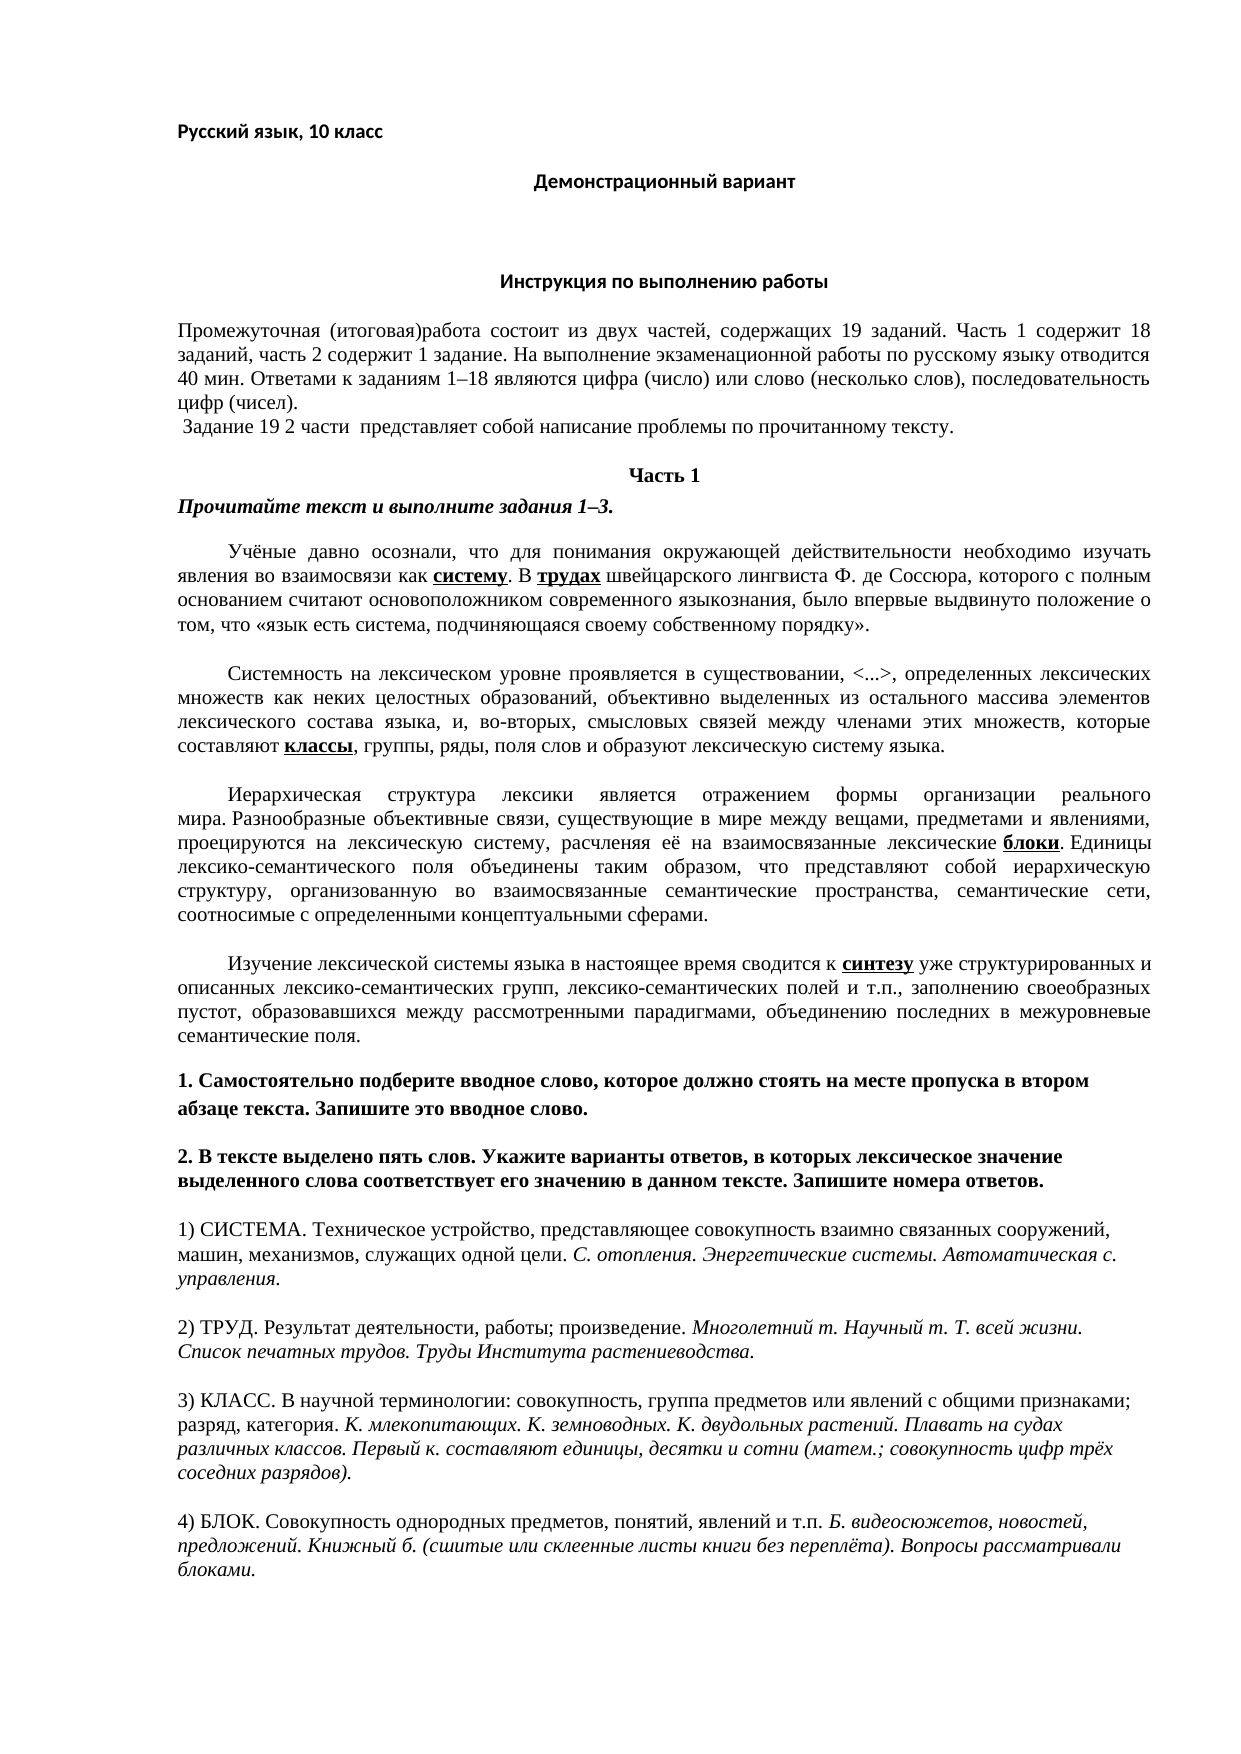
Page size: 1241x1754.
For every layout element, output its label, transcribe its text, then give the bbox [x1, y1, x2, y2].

text 1. Самостоятельно подберите вводное слово, которое должно стоять на месте пропуска в втором абзаце текста. Запишите это вводное слово. [177, 1068, 1152, 1120]
text 3) КЛАСС. В научной терминологии: совокупность, группа предметов или явлений с общими признаками; разряд, категория. К. млекопитающих. К. земноводных. К. двудольных растений. Плавать на судах различных классов. Первый к. составляют единицы, десятки и сотни (матем.; совокупность цифр трёх соседних разрядов). [177, 1388, 1152, 1484]
text 1) СИСТЕМА. Техническое устройство, представляющее совокупность взаимно связанных сооружений, машин, механизмов, служащих одной цели. С. отопления. Энергетические системы. Автоматическая с. управления. [177, 1217, 1152, 1289]
text 4) БЛОК. Совокупность однородных предметов, понятий, явлений и т.п. Б. видеосюжетов, новостей, предложений. Книжный б. (сшитые или склеенные листы книги без переплёта). Вопросы рассматривали блоками. [177, 1509, 1152, 1581]
text Прочитайте текст и выполните задания 1–3. [177, 494, 1152, 518]
text Русский язык, 10 класс [177, 118, 1152, 143]
text Иерархическая структура лексики является отражением формы организации реального мира. Разнообразные объективные связи, существующие в мире между вещами, предметами и явлениями, проецируются на лексическую систему, расчленяя её на взаимосвязанные лексические блоки. Единицы лексико-семантического поля объединены таким образом, что представляют собой иерархическую структуру, организованную во взаимосвязанные семантические пространства, семантические сети, соотносимые с определенными концептуальными сферами. [177, 782, 1152, 926]
text 2) ТРУД. Результат деятельности, работы; произведение. Многолетний т. Научный т. Т. всей жизни. Список печатных трудов. Труды Института растениеводства. [177, 1314, 1152, 1363]
text Учёные давно осознали, что для понимания окружающей действительности необходимо изучать явления во взаимосвязи как систему. В трудах швейцарского лингвиста Ф. де Соссюра, которого с полным основанием считают основоположником современного языкознания, было впервые выдвинуто положение о том, что «язык есть система, подчиняющаяся своему собственному порядку». [177, 539, 1152, 636]
text 2. В тексте выделено пять слов. Укажите варианты ответов, в которых лексическое значение выделенного слова соответствует его значению в данном тексте. Запишите номера ответов. [177, 1144, 1152, 1192]
text Инструкция по выполнению работы [177, 268, 1152, 293]
text Демонстрационный вариант [177, 168, 1152, 193]
text Задание 19 2 части представляет собой написание проблемы по прочитанному тексту. [177, 414, 1152, 438]
text Промежуточная (итоговая)работа состоит из двух частей, содержащих 19 заданий. Часть 1 содержит 18 заданий, часть 2 содержит 1 задание. На выполнение экзаменационной работы по русскому языку отводится 40 мин. Ответами к заданиям 1–18 являются цифра (число) или слово (несколько слов), последовательность цифр (чисел). [177, 318, 1152, 414]
text Системность на лексическом уровне проявляется в существовании, <...>, определенных лексических множеств как неких целостных образований, объективно выделенных из остального массива элементов лексического состава языка, и, во-вторых, смысловых связей между членами этих множеств, которые составляют классы, группы, ряды, поля слов и образуют лексическую систему языка. [177, 661, 1152, 757]
text Изучение лексической системы языка в настоящее время сводится к синтезу уже структурированных и описанных лексико-семантических групп, лексико-семантических полей и т.п., заполнению своеобразных пустот, образовавшихся между рассмотренными парадигмами, объединению последних в межуровневые семантические поля. [177, 951, 1152, 1047]
text Часть 1 [177, 462, 1152, 487]
